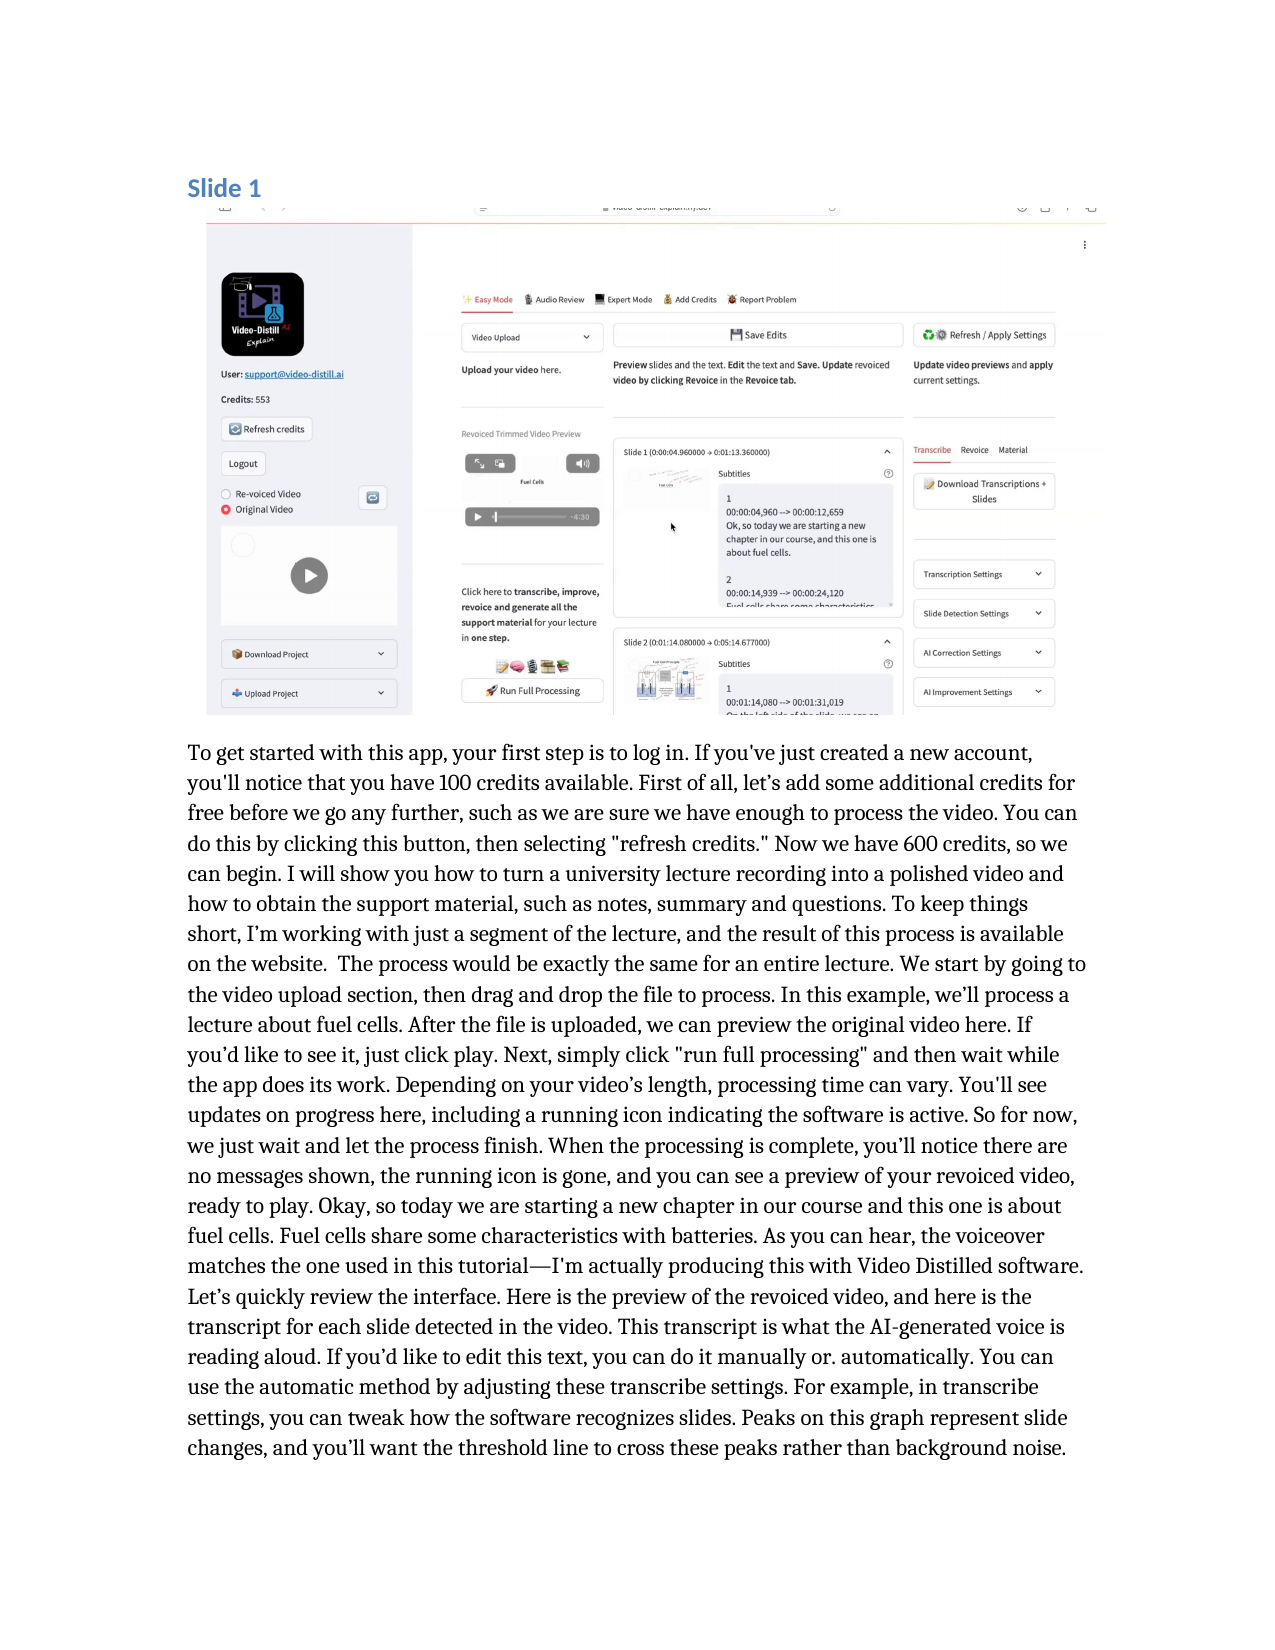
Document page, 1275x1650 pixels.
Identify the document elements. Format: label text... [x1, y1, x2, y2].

subtitle Slide 1 [187, 171, 1087, 204]
text To get started with this app, your first step is to log in. If you've just created a new account, you'll notice that you have 100 credits available. First of all, let’s add some additional credits for free before we go any further, such as we are sure we have enough to process the video. You can do this by clicking this button, then selecting "refresh credits." Now we have 600 credits, so we can begin. I will show you how to turn a university lecture recording into a polished video and how to obtain the support material, such as notes, summary and questions. To keep things short, I’m working with just a segment of the lecture, and the result of this process is available on the website. The process would be exactly the same for an entire lecture. We start by going to the video upload section, then drag and drop the file to process. In this example, we’ll process a lecture about fuel cells. After the file is uploaded, we can preview the original video here. If you’d like to see it, just click play. Next, simply click "run full processing" and then wait while the app does its work. Depending on your video’s length, processing time can vary. You'll see updates on progress here, including a running icon indicating the software is active. So for now, we just wait and let the process finish. When the processing is complete, you’ll notice there are no messages shown, the running icon is gone, and you can see a preview of your revoiced video, ready to play. Okay, so today we are starting a new chapter in our course and this one is about fuel cells. Fuel cells share some characteristics with batteries. As you can hear, the voiceover matches the one used in this tutorial—I'm actually producing this with Video Distilled software. Let’s quickly review the interface. Here is the preview of the revoiced video, and here is the transcript for each slide detected in the video. This transcript is what the AI-generated voice is reading aloud. If you’d like to edit this text, you can do it manually or. automatically. You can use the automatic method by adjusting these transcribe settings. For example, in transcribe settings, you can tweak how the software recognizes slides. Peaks on this graph represent slide changes, and you’ll want the threshold line to cross these peaks rather than background noise. [187, 740, 1087, 1461]
picture [206, 208, 1107, 715]
